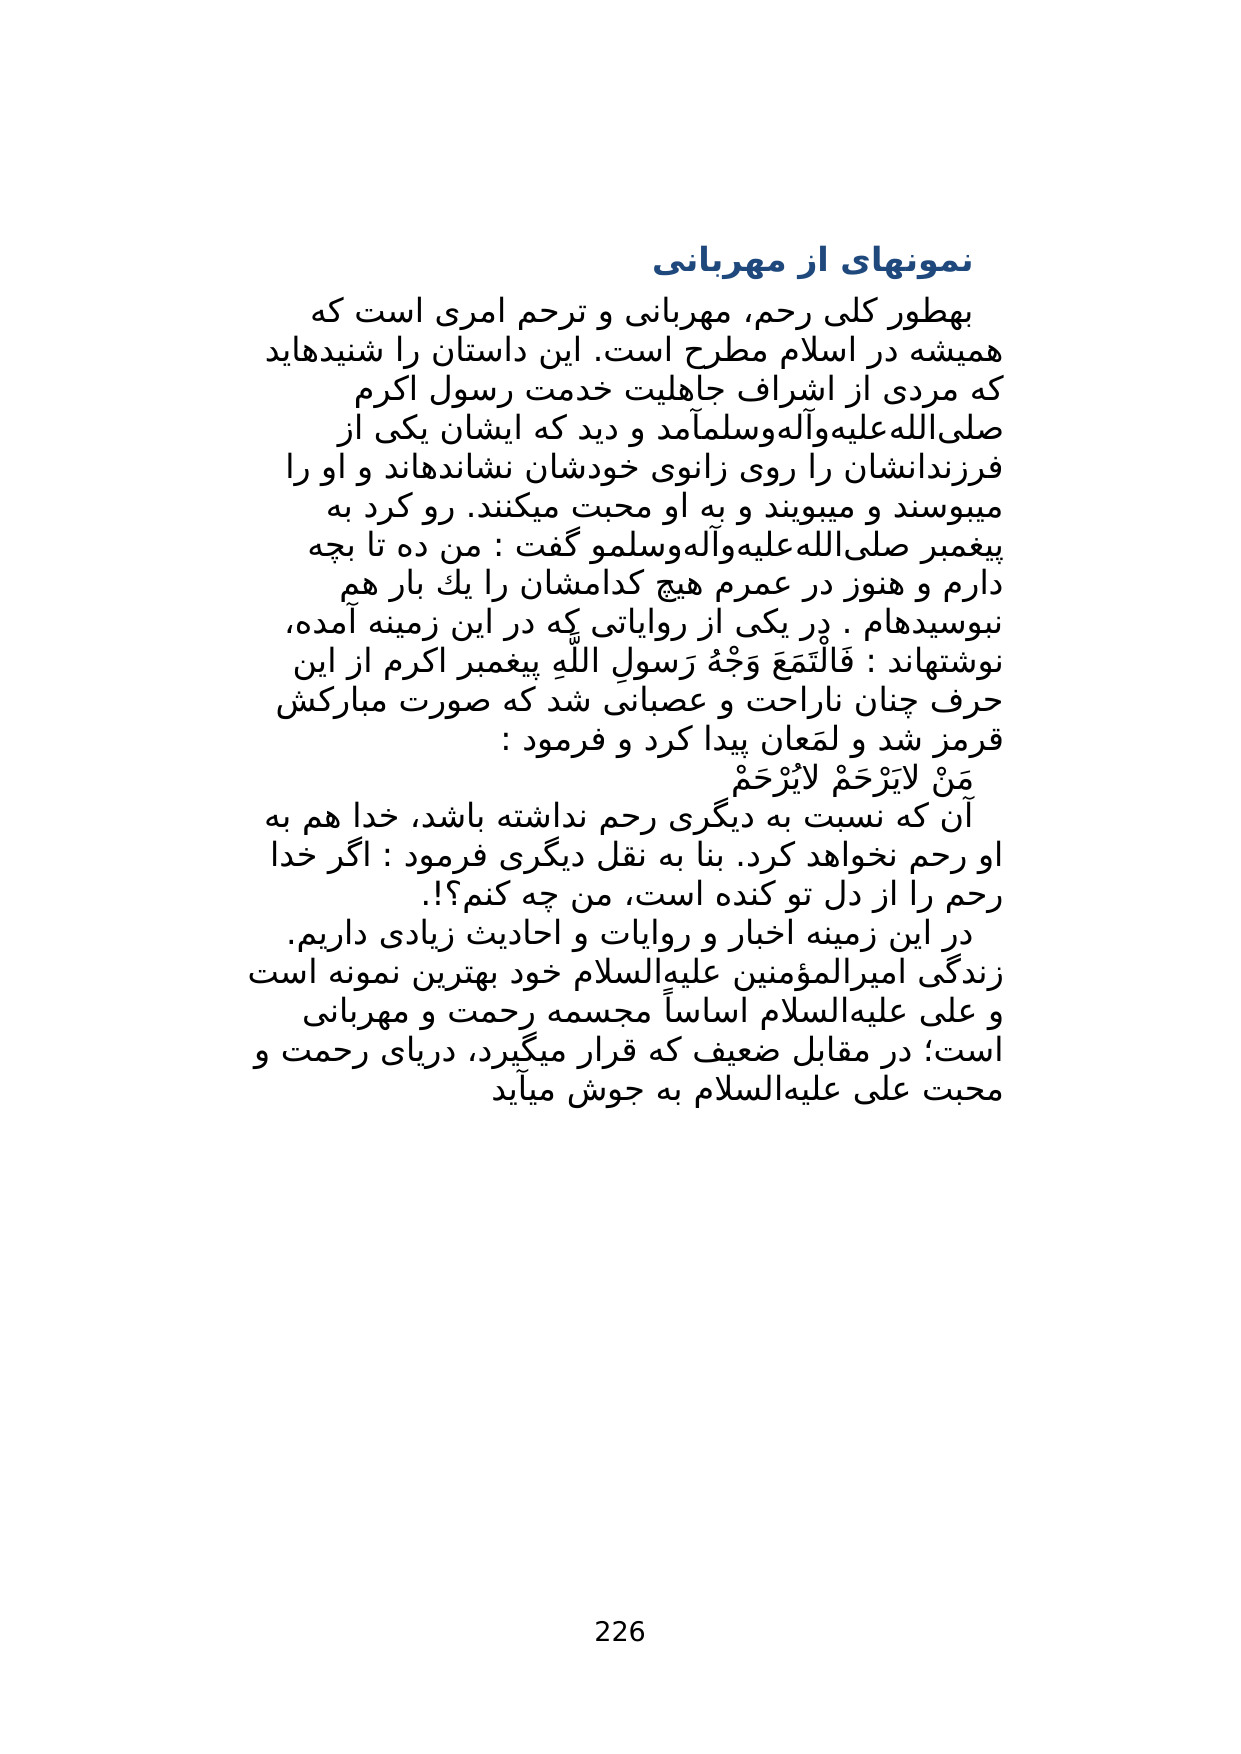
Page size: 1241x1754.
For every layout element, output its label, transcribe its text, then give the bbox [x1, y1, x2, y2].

text آن كه نسبت به ديگری رحم نداشته باشد، خدا هم به او رحم نخواهد كرد. بنا به نقل ديگری فرمود : اگر خدا رحم را از دل تو كنده است، من چه كنم؟!. [236, 797, 1004, 913]
text به‏طور كلی رحم، مهربانی و ترحم امری است كه هميشه در اسلام مطرح است. اين داستان را شنيده‏ايد كه مردی از اشراف جاهليت خدمت رسول اكرم صلی‌الله‌عليه‌وآله‌وسلمآمد و ديد كه ايشان يكی از فرزندانشان را روی زانوی خودشان نشانده‏اند و او را می‏بوسند و می‏بويند و به او محبت می‏كنند. رو كرد به پيغمبر صلی‌الله‌عليه‌وآله‌وسلمو گفت : من ده تا بچه دارم و هنوز در عمرم هيچ كدامشان را يك بار هم نبوسيده‏ام . در يكی از رواياتی كه در اين زمينه آمده، نوشته‏اند : فَالْتَمَعَ وَجْهُ رَسولِ اللَّهِ پيغمبر اكرم از اين حرف چنان ناراحت و عصبانی شد كه صورت مباركش قرمز شد و لمَعان پيدا كرد و فرمود : [236, 292, 1004, 758]
text در اين زمينه اخبار و روايات و احاديث زيادی داريم. زندگی اميرالمؤمنين عليه‌السلام خود بهترين نمونه است و علی عليه‌السلام اساساً مجسمه رحمت و مهربانی است؛ در مقابل ضعيف كه قرار می‏گيرد، دريای رحمت و محبت علی عليه‌السلام به جوش می‏آيد [236, 913, 1004, 1108]
text مَنْ لايَرْحَمْ لايُرْحَمْ [236, 758, 1004, 797]
subtitle نمونه‏ای از مهربانی [236, 241, 1004, 279]
